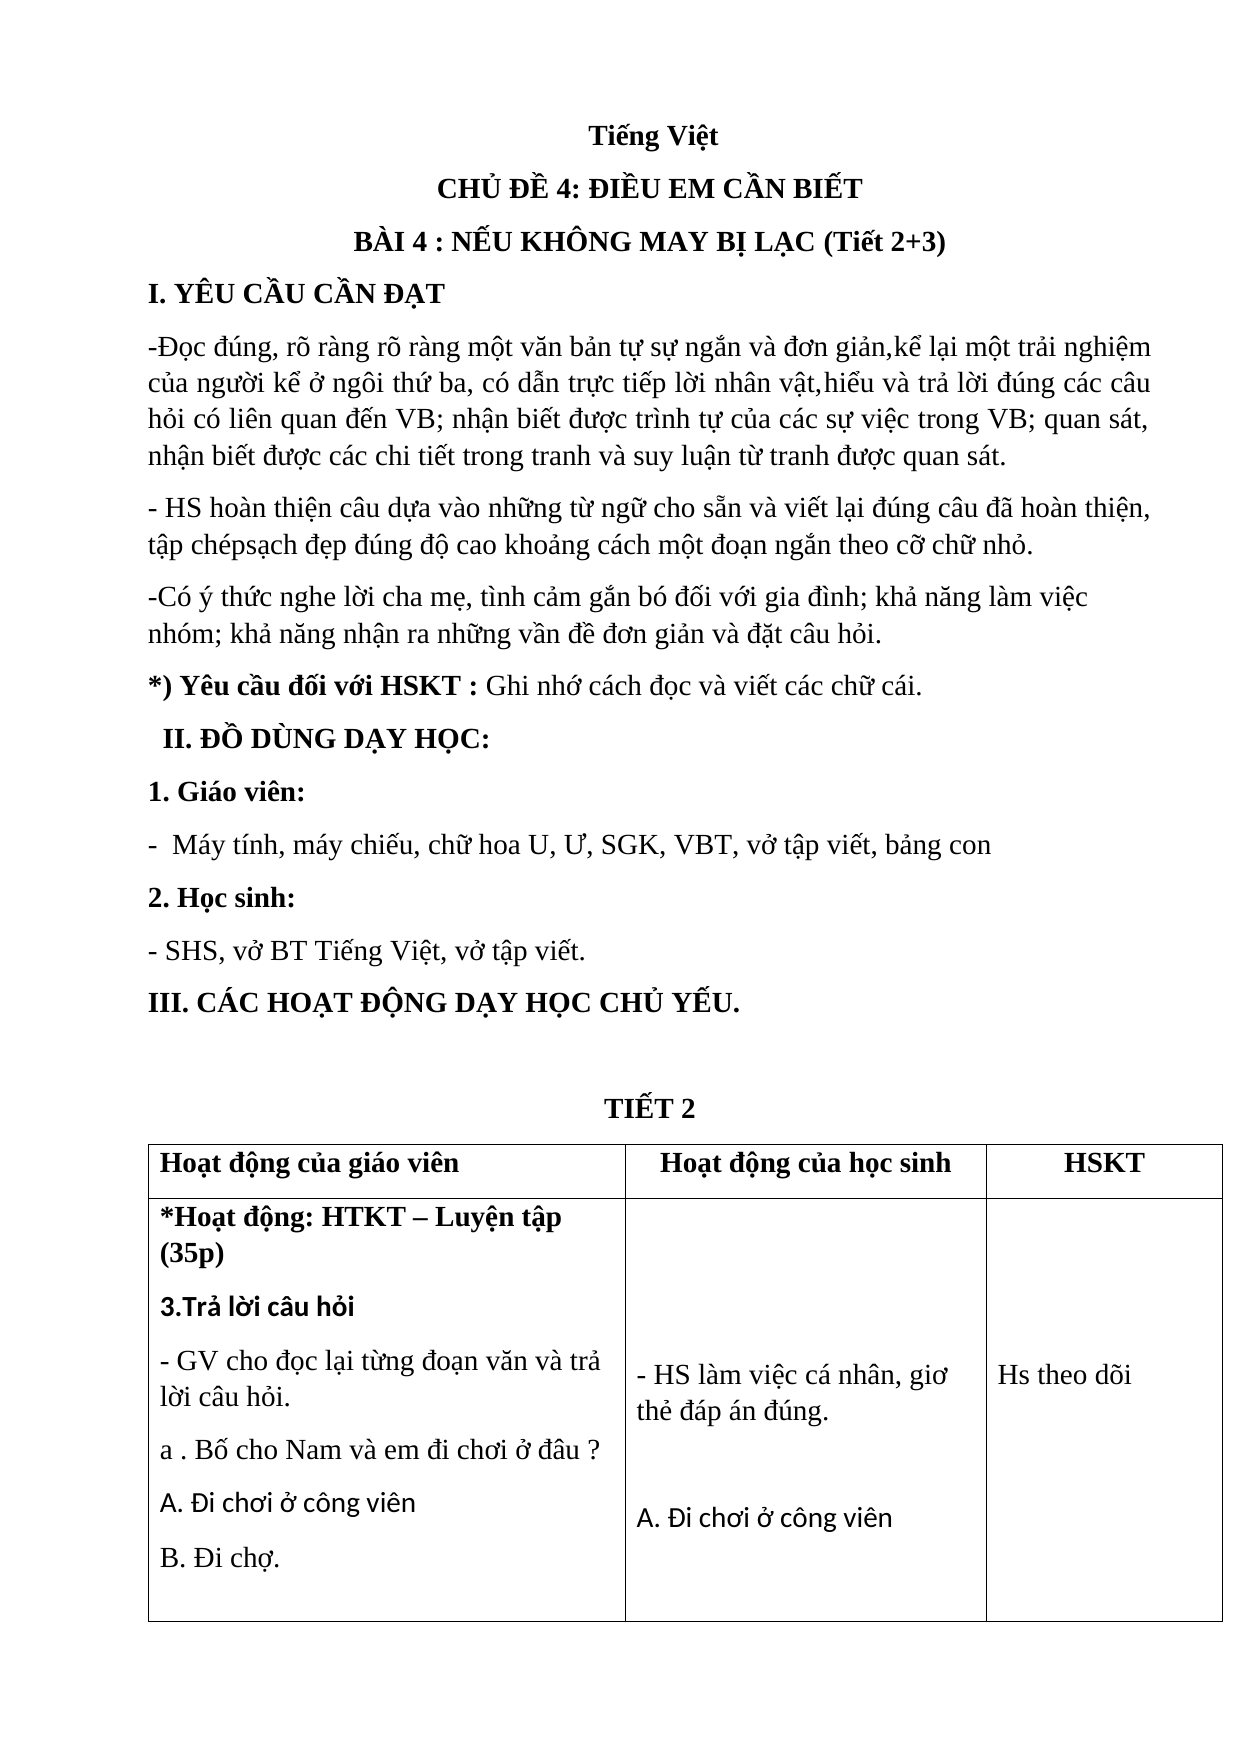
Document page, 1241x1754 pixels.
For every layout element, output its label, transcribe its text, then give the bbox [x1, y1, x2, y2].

text - SHS, vở BT Tiếng Việt, vở tập viết. [148, 933, 1152, 966]
text Tiếng Việt [148, 118, 1152, 152]
text 2. Học sinh: [148, 880, 1152, 913]
table_header Hoạt động của học sinh [626, 1145, 986, 1198]
text -Có ý thức nghe lời cha mẹ, tình cảm gắn bó đối với gia đình; khả năng làm việc nhóm; khả năng nhận ra những vần đề đơn giản và đặt câu hỏi. [148, 579, 1152, 649]
table_header Hoạt động của giáo viên [149, 1145, 625, 1198]
text - Máy tính, máy chiếu, chữ hoa U, Ư, SGK, VBT, vở tập viết, bảng con [148, 827, 1152, 861]
text CHỦ ĐỀ 4: ĐIỀU EM CẦN BIẾT [148, 171, 1152, 204]
text III. CÁC HOẠT ĐỘNG DẠY HỌC CHỦ YẾU. [148, 985, 1152, 1019]
text *) Yêu cầu đối với HSKT : Ghi nhớ cách đọc và viết các chữ cái. [148, 668, 1152, 702]
text TIẾT 2 [148, 1091, 1152, 1124]
text BÀI 4 : NẾU KHÔNG MAY BỊ LẠC (Tiết 2+3) [148, 224, 1152, 257]
text -Đọc đúng, rõ ràng rõ ràng một văn bản tự sự ngắn và đơn giản,kể lại một trải nghiệm của người kể ở ngôi thứ ba, có dẫn trực tiếp lời nhân vật,hiểu và trả lời đúng các câu hỏi có liên quan đến VB; nhận biết được trình tự của các sự việc trong VB; quan sát, nhận biết được các chi tiết trong tranh và suy luận từ tranh được quan sát. [148, 329, 1152, 471]
table_cell Hs theo dõi - HS lắng nghe Hs viết theo hướng dẫn [987, 1199, 1222, 1621]
text 1. Giáo viên: [148, 774, 1152, 808]
text - HS hoàn thiện câu dựa vào những từ ngữ cho sẵn và viết lại đúng câu đã hoàn thiện, tập chépsạch đẹp đúng độ cao khoảng cách một đoạn ngắn theo cỡ chữ nhỏ. [148, 491, 1152, 560]
text II. ĐỒ DÙNG DẠY HỌC: [148, 721, 1152, 755]
table_header HSKT [987, 1145, 1222, 1198]
text I. YÊU CẦU CẦN ĐẠT [148, 277, 1152, 310]
